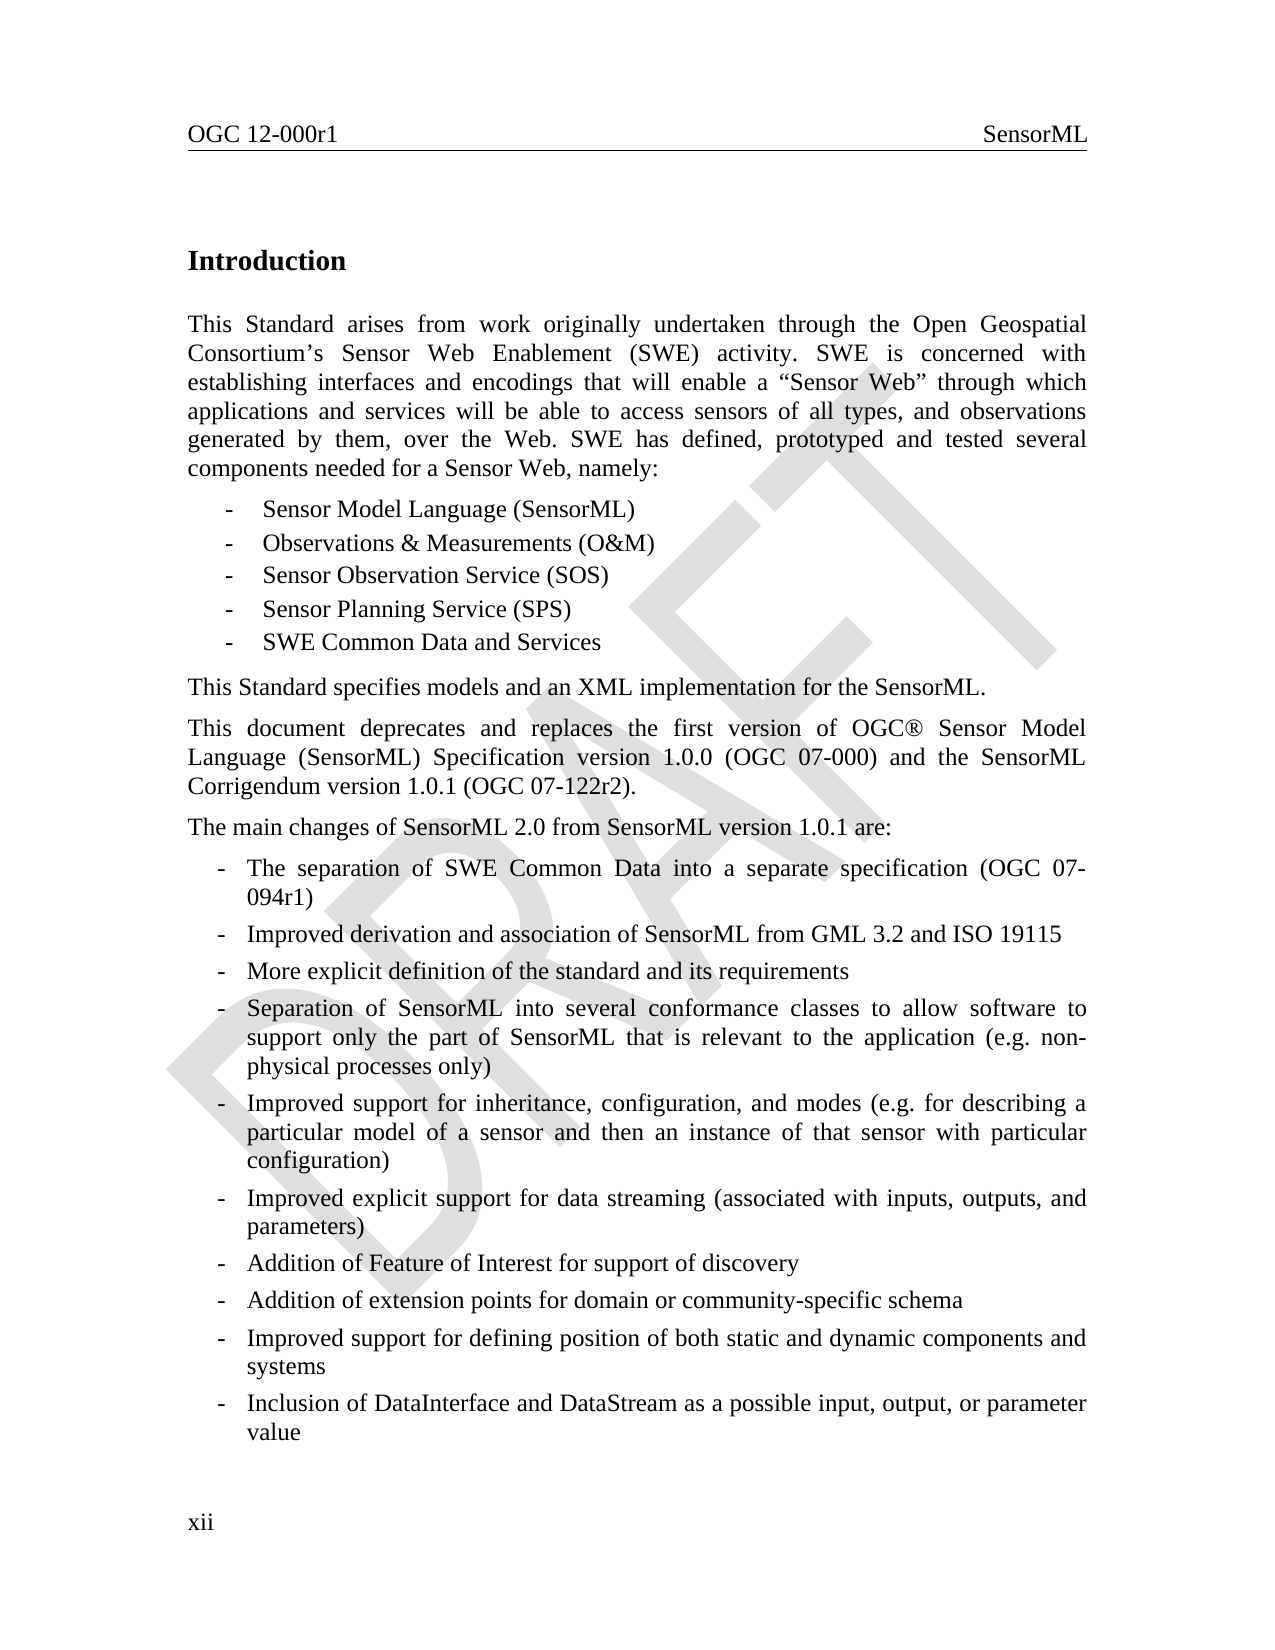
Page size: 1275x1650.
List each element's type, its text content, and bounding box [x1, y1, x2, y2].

list More explicit definition of the standard and its requirements [217, 956, 1087, 985]
list Addition of extension points for domain or community-specific schema [217, 1286, 1087, 1314]
list Improved derivation and association of SensorML from GML 3.2 and ISO 19115 [217, 919, 1087, 948]
list Observations & Measurements (O&M) [225, 528, 1087, 556]
list Inclusion of DataInterface and DataStream as a possible input, output, or parameter value [217, 1388, 1087, 1446]
list Sensor Observation Service (SOS) [225, 561, 1087, 589]
list SWE Common Data and Services [225, 627, 1087, 655]
text The main changes of SensorML 2.0 from SensorML version 1.0.1 are: [187, 812, 1087, 841]
text This Standard specifies models and an XML implementation for the SensorML. [187, 672, 1087, 701]
list Improved support for defining position of both static and dynamic components and systems [217, 1323, 1087, 1380]
list Improved support for inheritance, configuration, and modes (e.g. for describing a particular model of a sensor and then an instance of that sensor with particular configuration) [217, 1088, 1087, 1174]
text This Standard arises from work originally undertaken through the Open Geospatial Consortium’s Sensor Web Enablement (SWE) activity. SWE is concerned with establishing interfaces and encodings that will enable a “Sensor Web” through which applications and services will be able to access sensors of all types, and observations generated by them, over the Web. SWE has defined, prototyped and tested several components needed for a Sensor Web, namely: [187, 309, 1087, 482]
list Improved explicit support for data streaming (associated with inputs, outputs, and parameters) [217, 1183, 1087, 1240]
list Sensor Model Language (SensorML) [225, 494, 1087, 523]
list Addition of Feature of Interest for support of discovery [217, 1248, 1087, 1277]
list The separation of SWE Common Data into a separate specification (OGC 07-094r1) [217, 853, 1087, 911]
list Sensor Planning Service (SPS) [225, 594, 1087, 622]
text Introduction [187, 245, 1087, 277]
text This document deprecates and replaces the first version of OGC® Sensor Model Language (SensorML) Specification version 1.0.0 (OGC 07-000) and the SensorML Corrigendum version 1.0.1 (OGC 07-122r2). [187, 713, 1087, 800]
list Separation of SensorML into several conformance classes to allow software to support only the part of SensorML that is relevant to the application (e.g. non-physical processes only) [217, 993, 1087, 1080]
